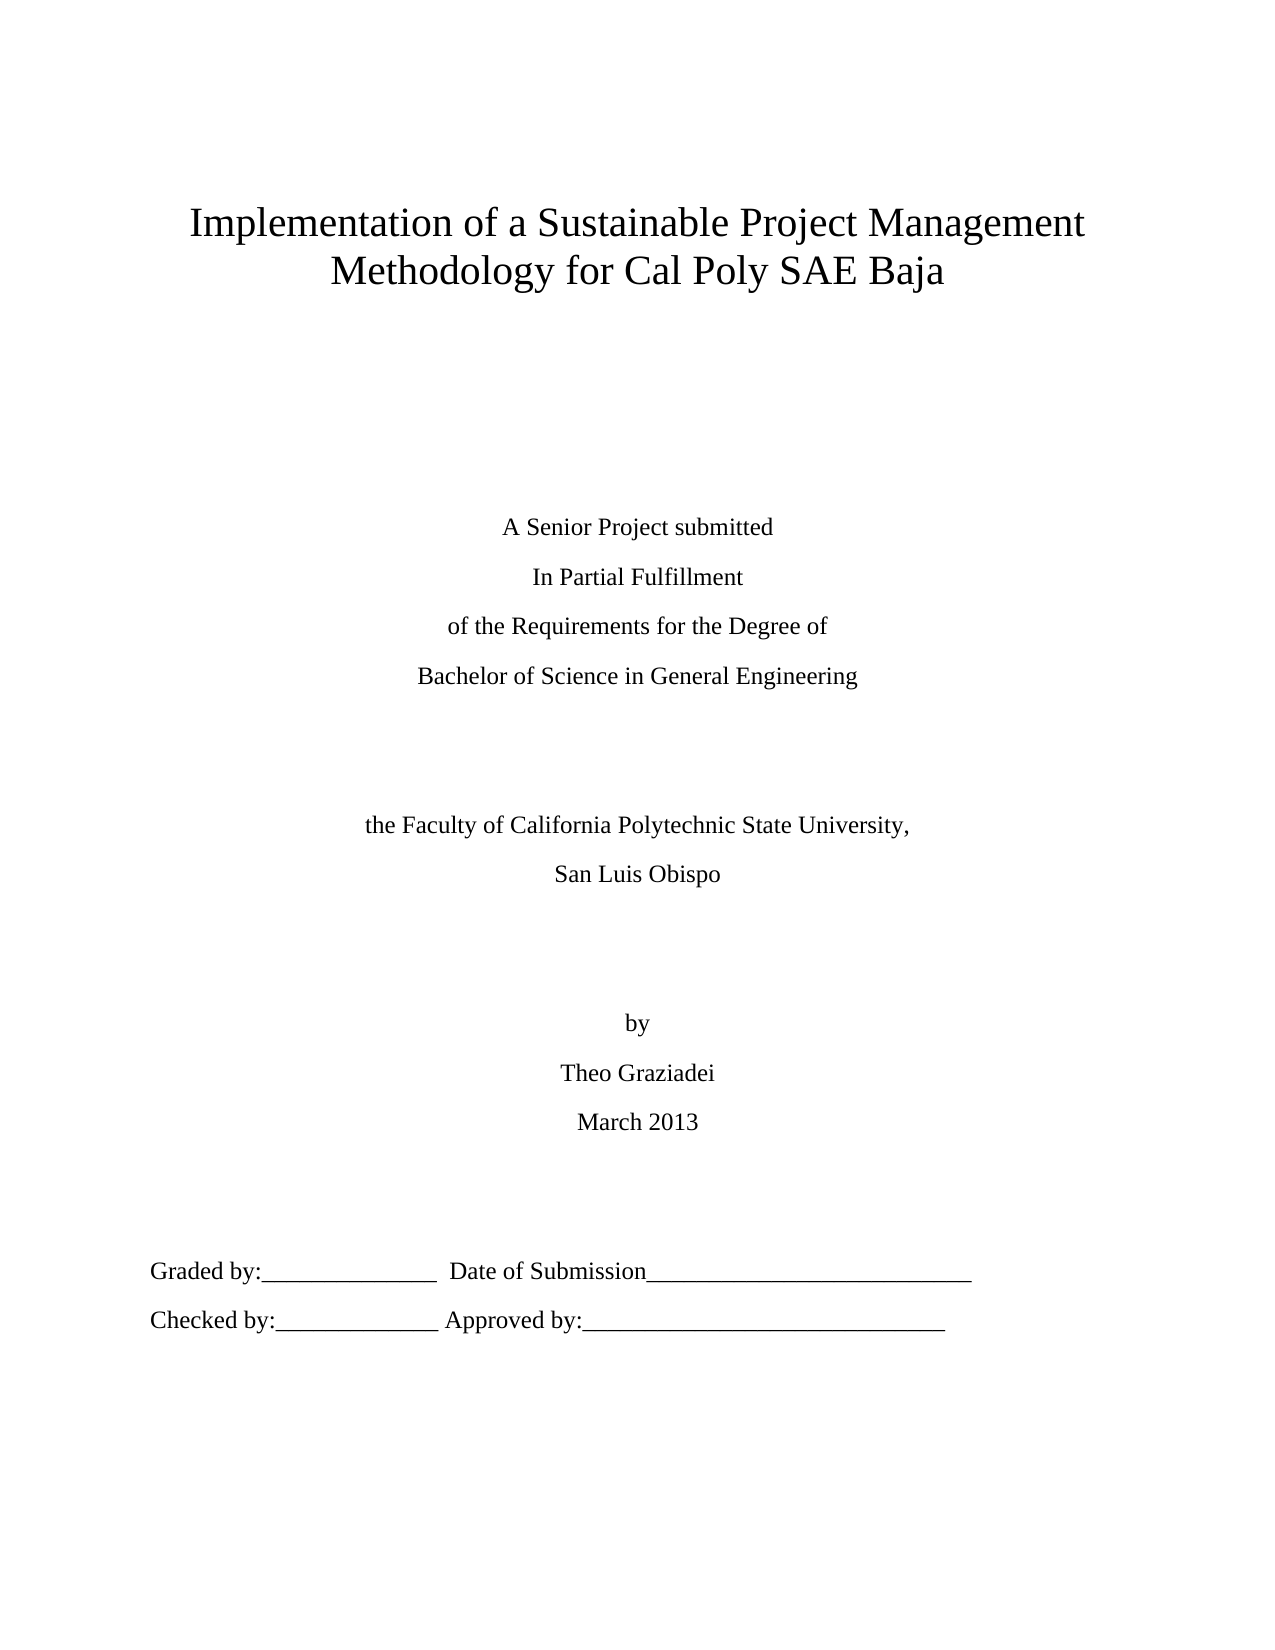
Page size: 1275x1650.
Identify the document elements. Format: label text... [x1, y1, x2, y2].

text In Partial Fulfillment [150, 562, 1125, 591]
text by [150, 1008, 1125, 1037]
text Theo Graziadei [150, 1058, 1125, 1086]
text Checked by:_____________ Approved by:_____________________________ [150, 1306, 1125, 1334]
text of the Requirements for the Degree of [150, 611, 1125, 640]
text A Senior Project submitted [150, 512, 1125, 541]
text March 2013 [150, 1107, 1125, 1136]
text Implementation of a Sustainable Project Management Methodology for Cal Poly SAE Baja [150, 197, 1125, 293]
text Graded by:______________ Date of Submission__________________________ [150, 1256, 1125, 1285]
text Bachelor of Science in General Engineering [150, 661, 1125, 690]
text San Luis Obispo [150, 859, 1125, 888]
text the Faculty of California Polytechnic State University, [150, 810, 1125, 838]
